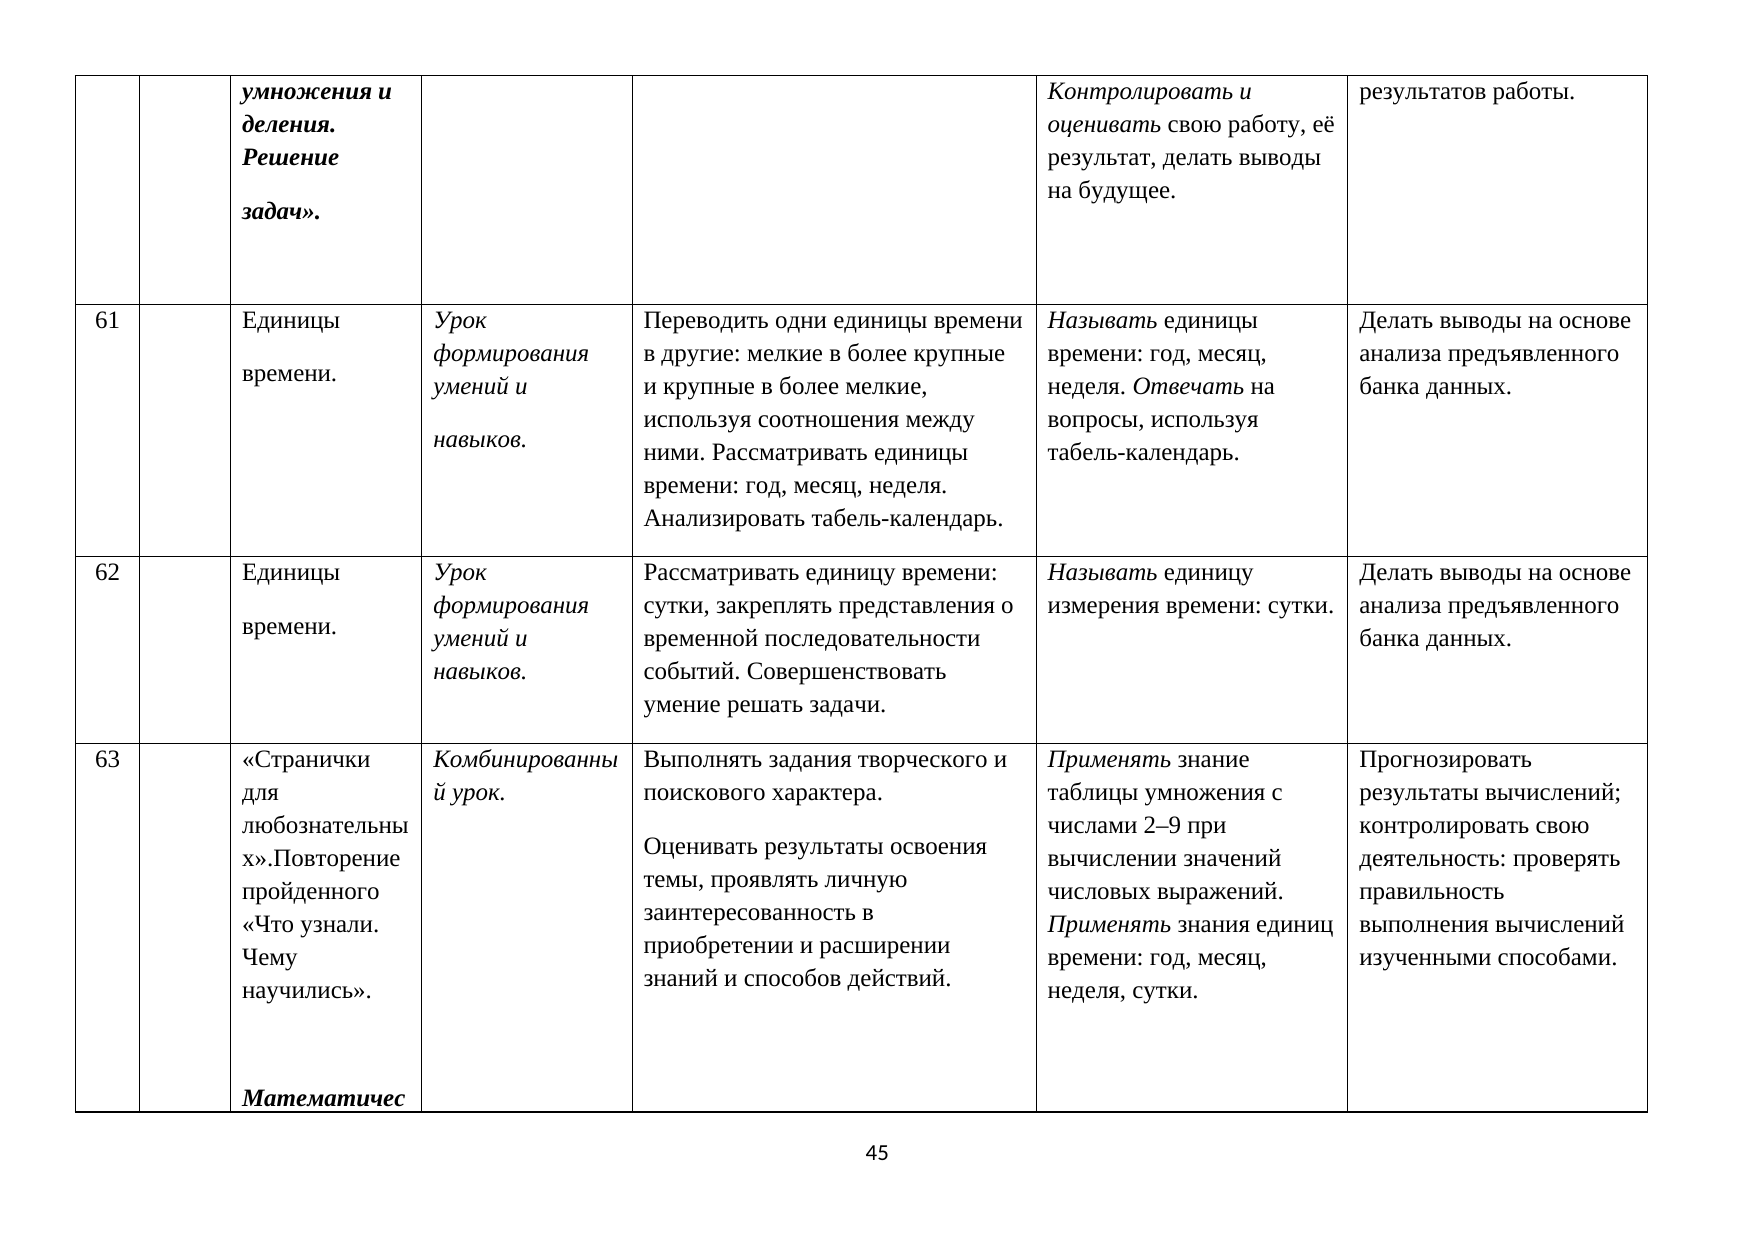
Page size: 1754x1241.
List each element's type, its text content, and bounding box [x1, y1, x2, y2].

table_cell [1348, 76, 1647, 304]
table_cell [422, 744, 632, 1111]
table_cell 60 [76, 76, 139, 304]
table_cell Урок формирования умений и навыков. [422, 305, 632, 556]
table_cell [422, 76, 632, 304]
table_cell 62 [76, 557, 139, 743]
table_cell [140, 305, 230, 556]
table_cell Делать выводы на основе анализа предъявленного банка данных. [1348, 305, 1647, 556]
table_cell [140, 744, 230, 1111]
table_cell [231, 76, 421, 304]
table_cell [140, 557, 230, 743]
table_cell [633, 744, 1036, 1111]
table_cell Переводить одни единицы времени в другие: мелкие в более крупные и крупные в более мелкие, используя соотношения между ними. Рассматривать единицы времени: год, месяц, неделя. Анализировать табель-календарь. [633, 305, 1036, 556]
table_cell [633, 76, 1036, 304]
table_cell Рассматривать единицу времени: сутки, закреплять представления о временной последовательности событий. Совершенствовать умение решать задачи. [633, 557, 1036, 743]
table_cell Называть единицу измерения времени: сутки. [1037, 557, 1347, 743]
table_cell 63 [76, 744, 139, 1111]
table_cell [231, 744, 421, 1111]
table_cell Единицы времени. [231, 557, 421, 743]
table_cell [1348, 744, 1647, 1111]
table_cell 61 [76, 305, 139, 556]
table_cell [140, 76, 230, 304]
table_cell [1037, 744, 1347, 1111]
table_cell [1037, 76, 1347, 304]
table_cell Называть единицы времени: год, месяц, неделя. Отвечать на вопросы, используя табель-календарь. [1037, 305, 1347, 556]
table_cell Урок формирования умений и навыков. [422, 557, 632, 743]
table_cell Делать выводы на основе анализа предъявленного банка данных. [1348, 557, 1647, 743]
table_cell Единицы времени. [231, 305, 421, 556]
